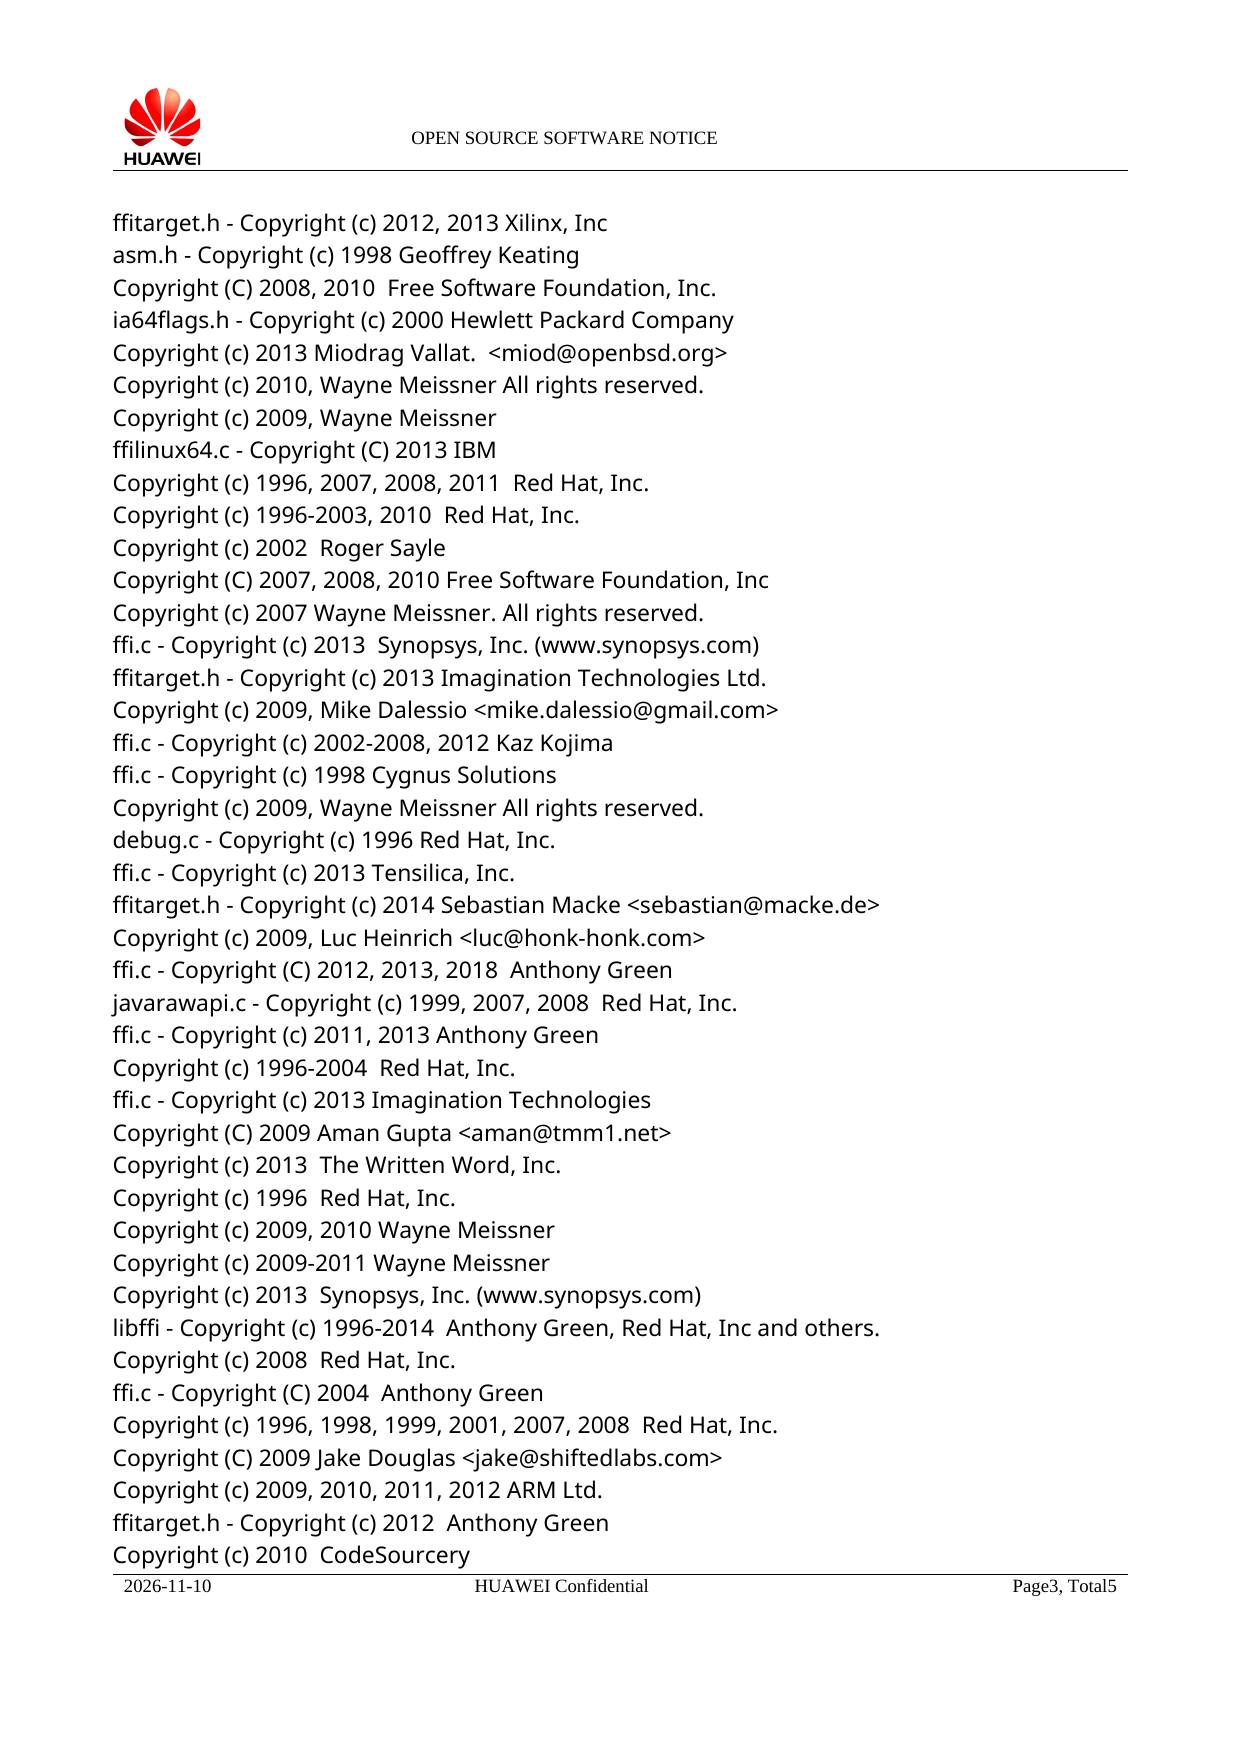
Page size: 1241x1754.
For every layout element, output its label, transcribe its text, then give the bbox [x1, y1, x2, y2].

picture [124, 88, 201, 165]
